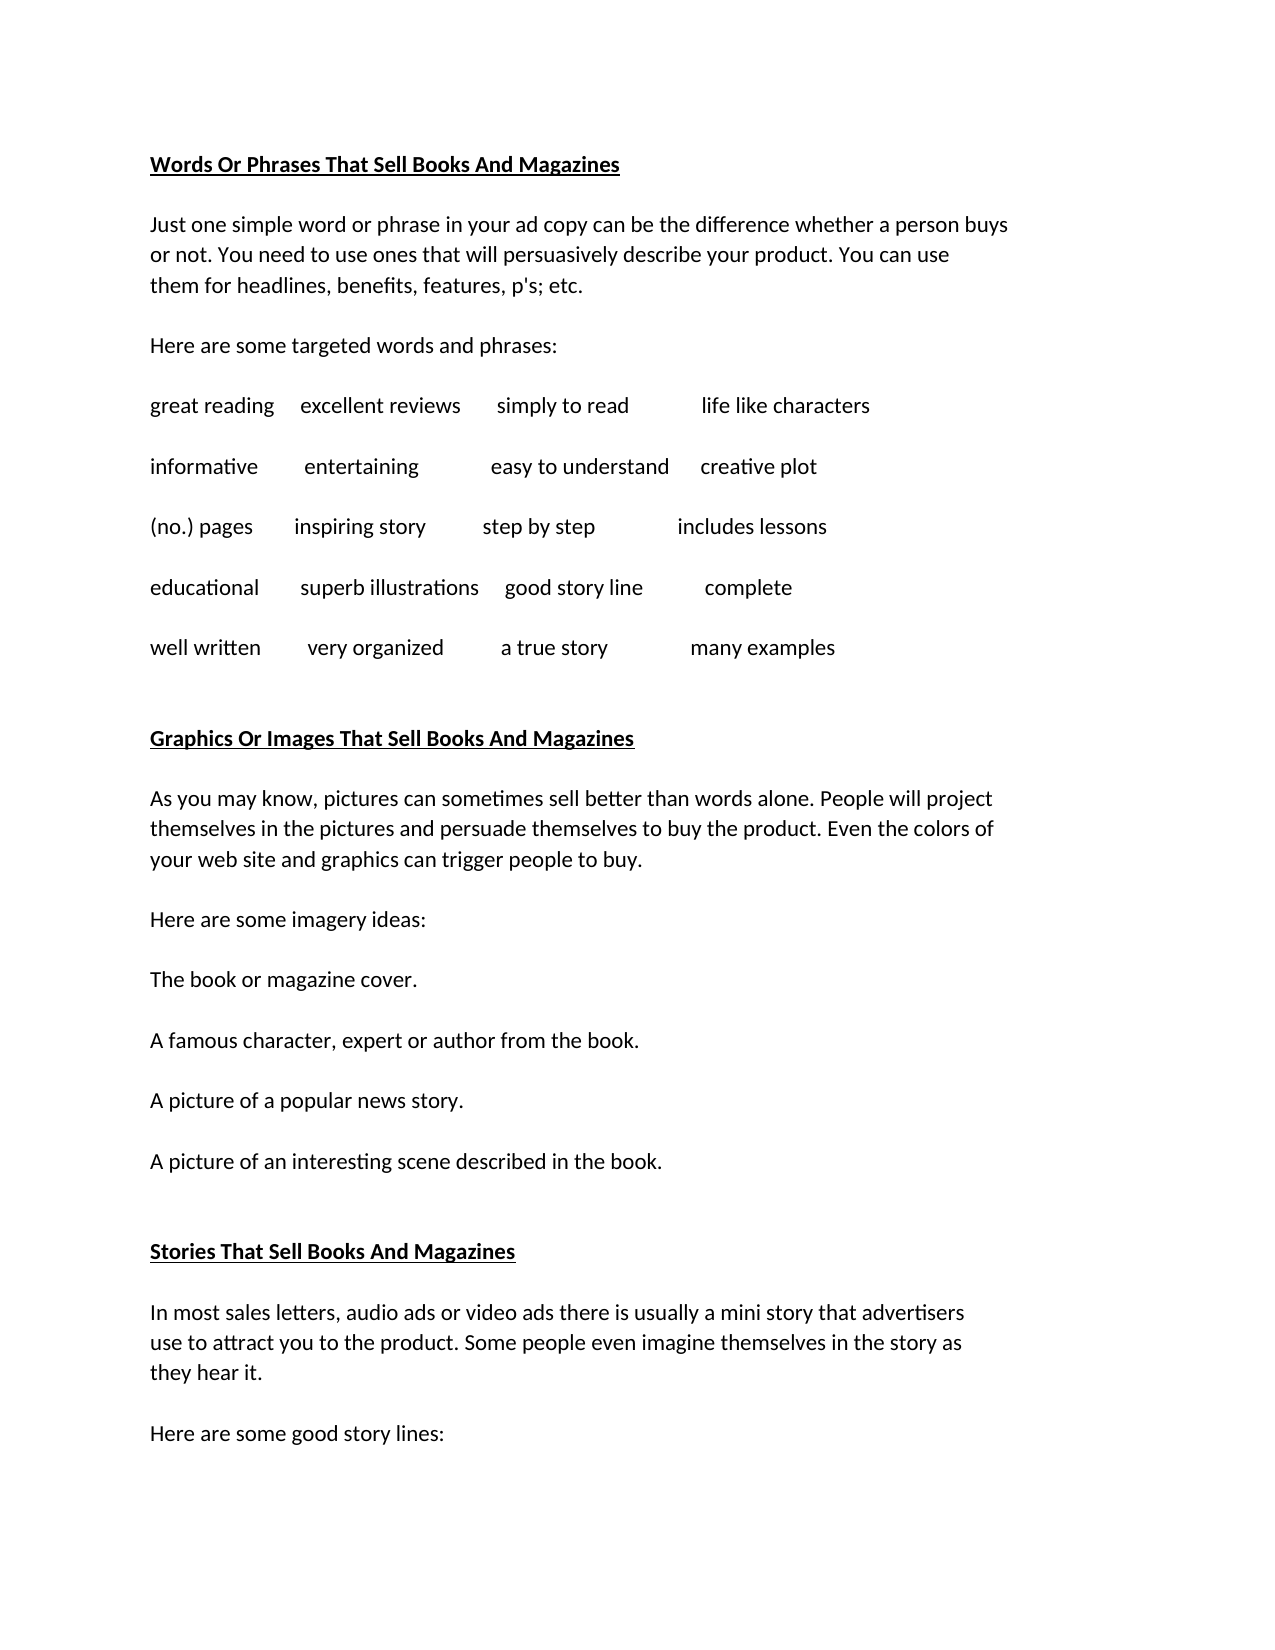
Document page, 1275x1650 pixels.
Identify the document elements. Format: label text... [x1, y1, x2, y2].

text Stories That Sell Books And Magazines [150, 1237, 1125, 1266]
text Just one simple word or phrase in your ad copy can be the difference whether a person buys [150, 210, 1125, 238]
text Graphics Or Images That Sell Books And Magazines [150, 724, 1125, 752]
text or not. You need to use ones that will persuasively describe your product. You can use [150, 241, 1125, 269]
text informative entertaining easy to understand creative plot [150, 452, 1125, 480]
text use to attract you to the product. Some people even imagine themselves in the story as [150, 1328, 1125, 1356]
text they hear it. [150, 1358, 1125, 1386]
text well written very organized a true story many examples [150, 633, 1125, 661]
text A famous character, expert or author from the book. [150, 1026, 1125, 1054]
text In most sales letters, audio ads or video ads there is usually a mini story that advertisers [150, 1298, 1125, 1326]
text educational superb illustrations good story line complete [150, 573, 1125, 601]
text Here are some targeted words and phrases: [150, 331, 1125, 359]
text A picture of an interesting scene described in the book. [150, 1147, 1125, 1175]
text your web site and graphics can trigger people to buy. [150, 845, 1125, 873]
text Words Or Phrases That Sell Books And Magazines [150, 150, 1125, 178]
text themselves in the pictures and persuade themselves to buy the product. Even the colors of [150, 814, 1125, 843]
text The book or magazine cover. [150, 966, 1125, 994]
text great reading excellent reviews simply to read life like characters [150, 392, 1125, 420]
text (no.) pages inspiring story step by step includes lessons [150, 512, 1125, 541]
text As you may know, pictures can sometimes sell better than words alone. People will project [150, 784, 1125, 812]
text A picture of a popular news story. [150, 1086, 1125, 1114]
text Here are some imagery ideas: [150, 905, 1125, 933]
text Here are some good story lines: [150, 1419, 1125, 1447]
text them for headlines, benefits, features, p's; etc. [150, 271, 1125, 299]
